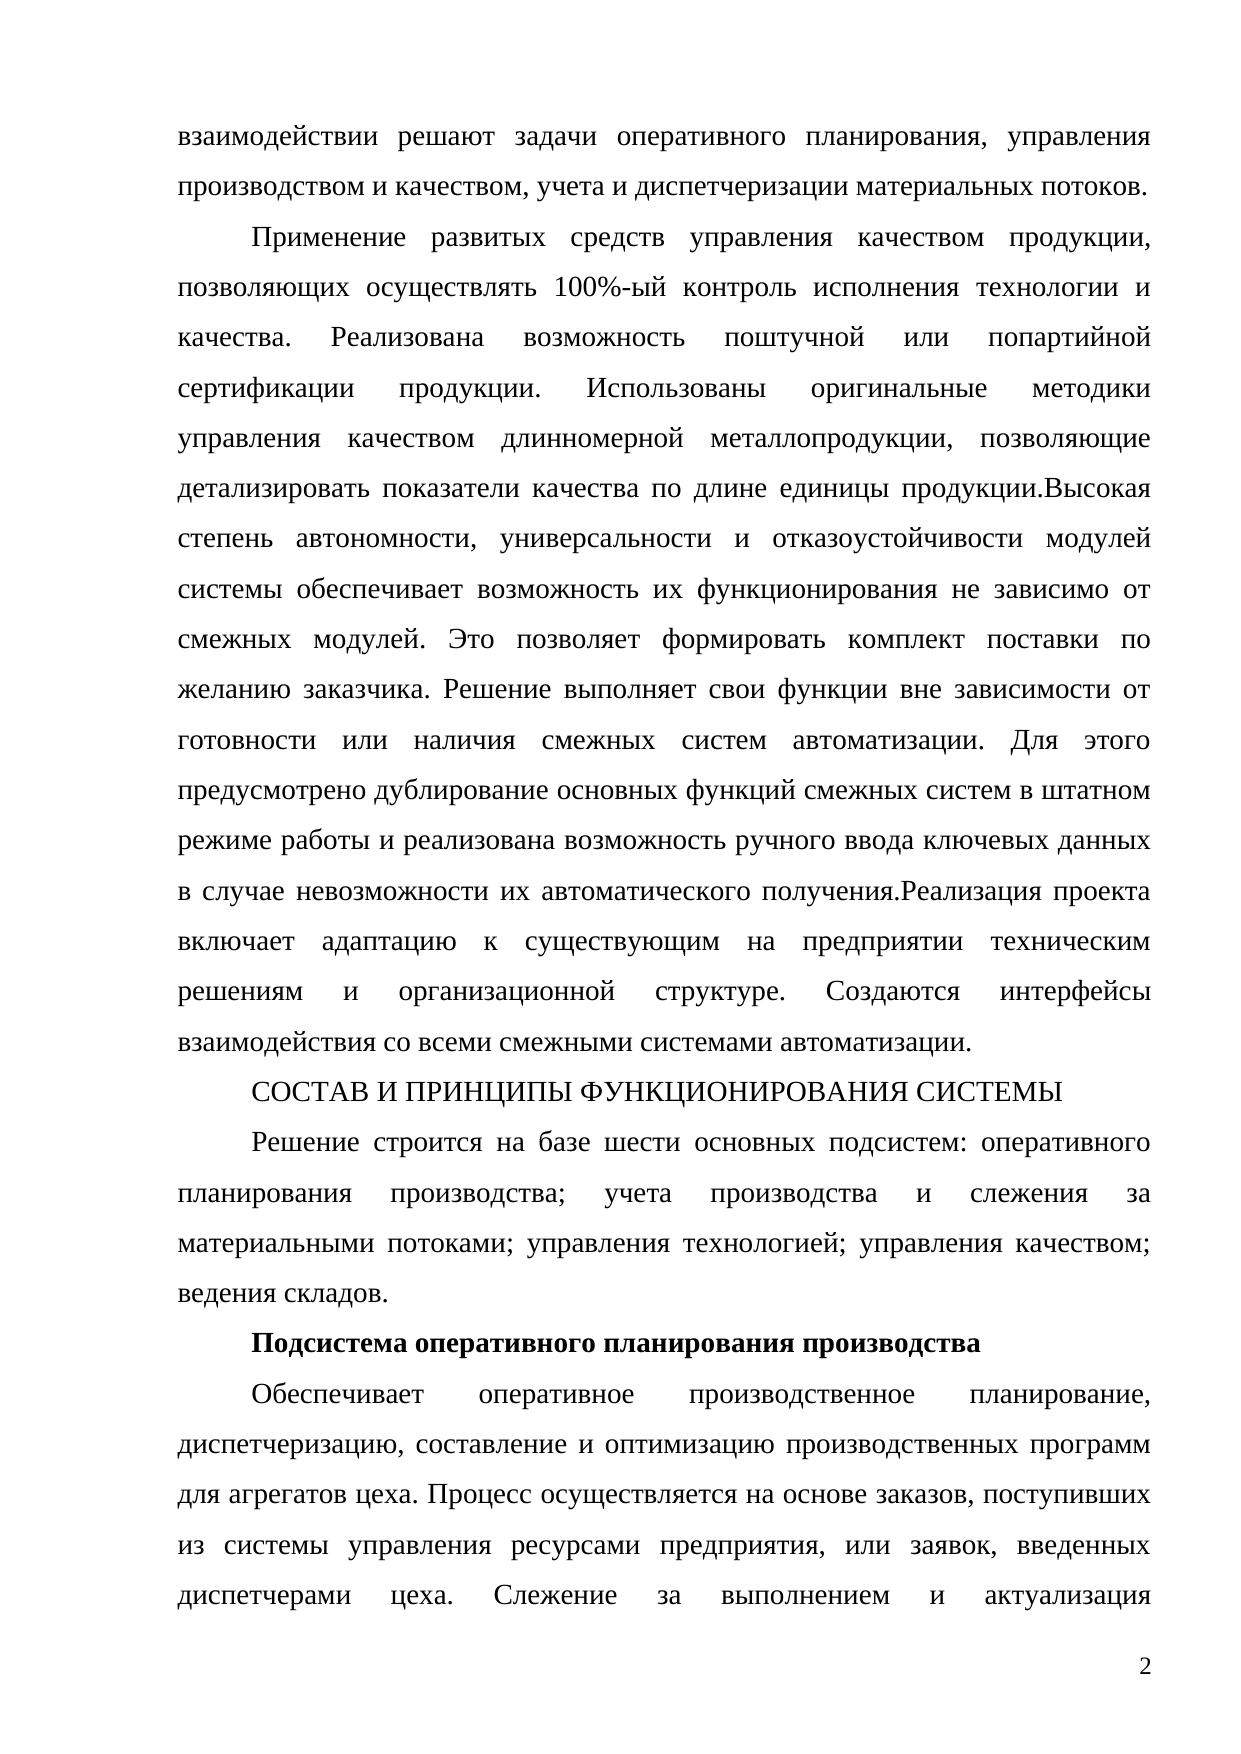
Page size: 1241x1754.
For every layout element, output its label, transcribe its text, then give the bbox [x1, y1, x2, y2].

text Применение развитых средств управления качеством продукции, позволяющих осуществлять 100%-ый контроль исполнения технологии и качества. Реализована возможность поштучной или попартийной сертификации продукции. Использованы оригинальные методики управления качеством длинномерной металлопродукции, позволяющие детализировать показатели качества по длине единицы продукции.Высокая степень автономности, универсальности и отказоустойчивости модулей системы обеспечивает возможность их функционирования не зависимо от смежных модулей. Это позволяет формировать комплект поставки по желанию заказчика. Решение выполняет свои функции вне зависимости от готовности или наличия смежных систем автоматизации. Для этого предусмотрено дублирование основных функций смежных систем в штатном режиме работы и реализована возможность ручного ввода ключевых данных в случае невозможности их автоматического получения.Реализация проекта включает адаптацию к существующим на предприятии техническим решениям и организационной структуре. Создаются интерфейсы взаимодействия со всеми смежными системами автоматизации. [177, 219, 1152, 1057]
text Подсистема оперативного планирования производства [177, 1326, 1152, 1359]
text Решение строится на базе шести основных подсистем: оперативного планирования производства; учета производства и слежения за материальными потоками; управления технологией; управления качеством; ведения складов. [177, 1124, 1152, 1309]
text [177, 1376, 1152, 1611]
text СОСТАВ И ПРИНЦИПЫ ФУНКЦИОНИРОВАНИЯ СИСТЕМЫ [177, 1074, 1152, 1108]
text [177, 118, 1152, 202]
